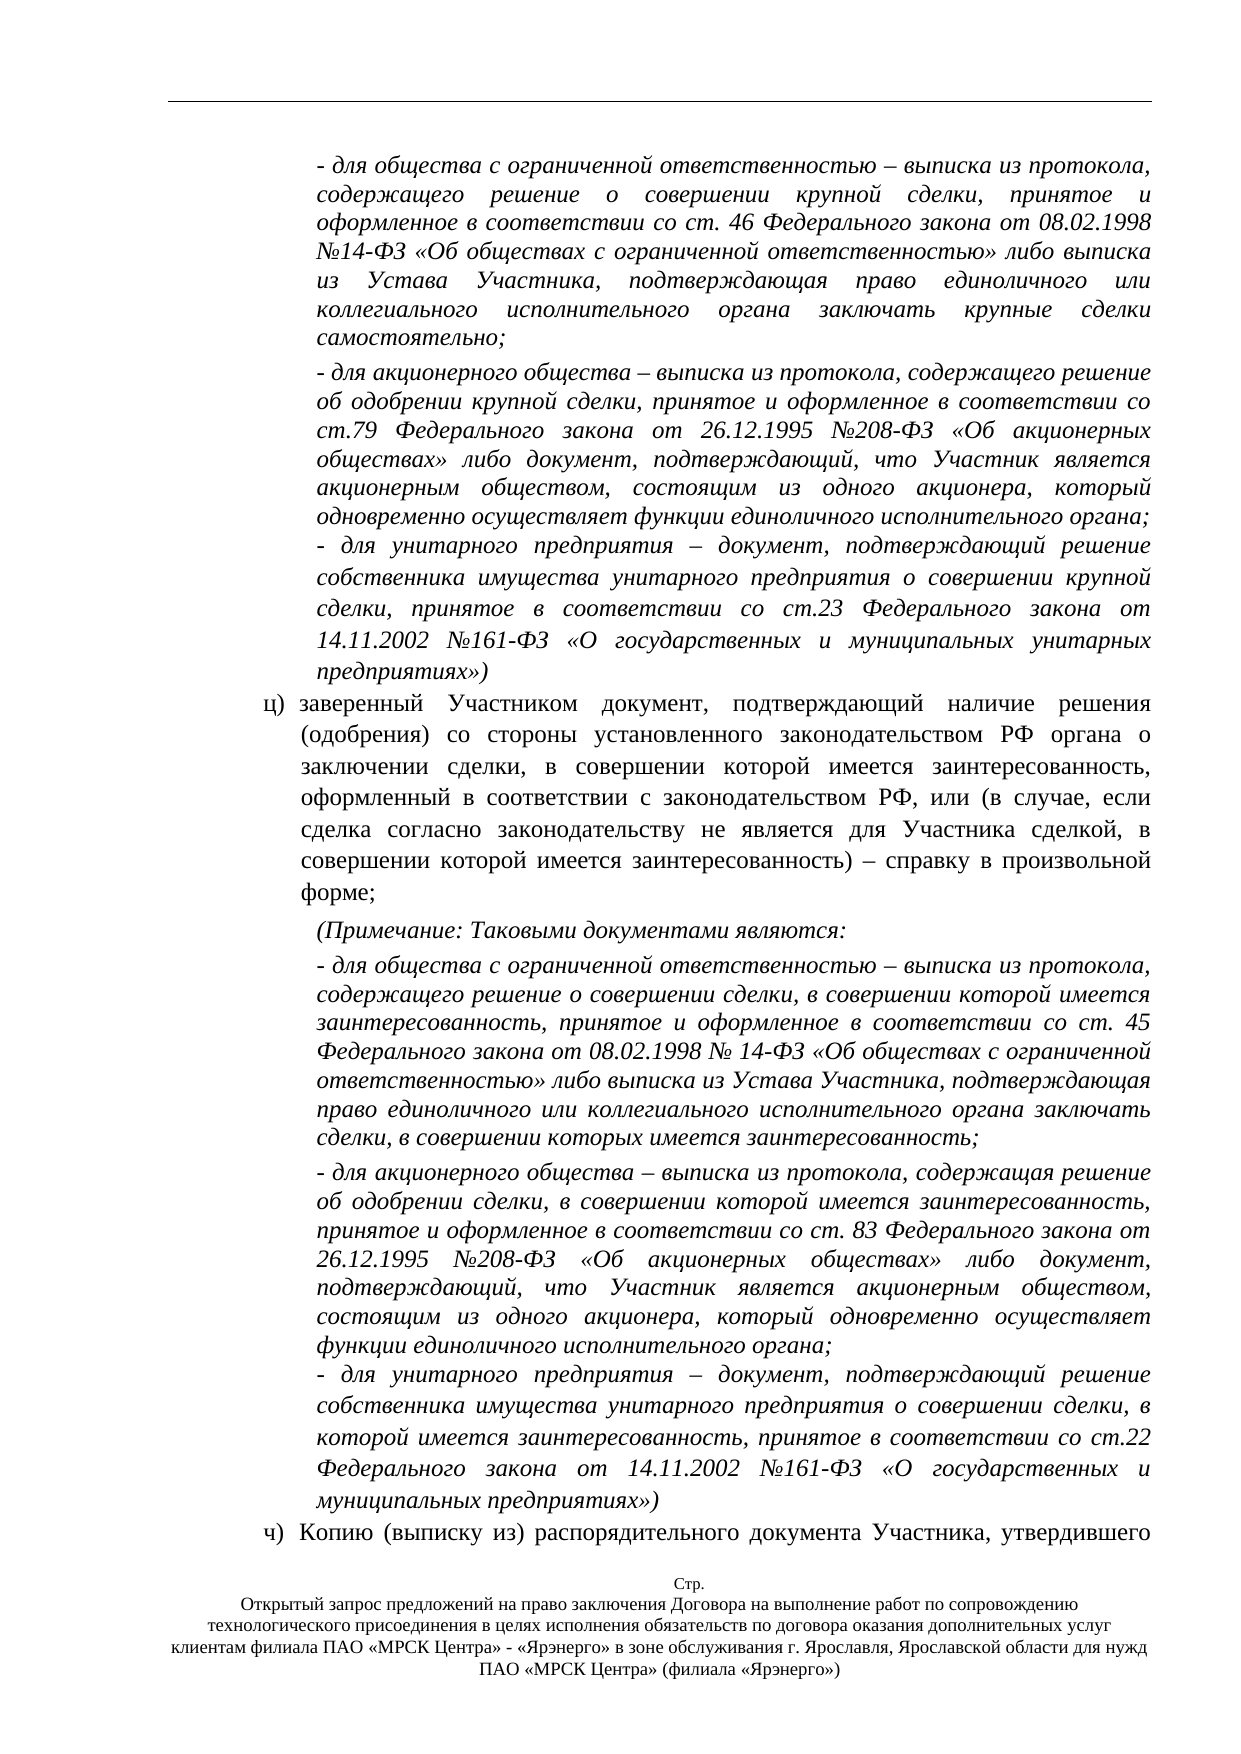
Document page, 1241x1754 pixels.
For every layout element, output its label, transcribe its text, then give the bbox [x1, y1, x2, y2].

list - для акционерного общества – выписка из протокола, содержащая решение об одобрении сделки, в совершении которой имеется заинтересованность, принятое и оформленное в соответствии со ст. 83 Федерального закона от 26.12.1995 №208-ФЗ «Об акционерных обществах» либо документ, подтверждающий, что Участник является акционерным обществом, состоящим из одного акционера, который одновременно осуществляет функции единоличного исполнительного органа; [316, 1157, 1152, 1359]
list - для унитарного предприятия – документ, подтверждающий решение собственника имущества унитарного предприятия о совершении крупной сделки, принятое в соответствии со ст.23 Федерального закона от 14.11.2002 №161-ФЗ «О государственных и муниципальных унитарных предприятиях») [316, 530, 1152, 685]
list (Примечание: Таковыми документами являются: [316, 915, 1152, 944]
list - для унитарного предприятия – документ, подтверждающий решение собственника имущества унитарного предприятия о совершении сделки, в которой имеется заинтересованность, принятое в соответствии со ст.22 Федерального закона от 14.11.2002 №161-ФЗ «О государственных и муниципальных предприятиях») [316, 1359, 1152, 1514]
list - для общества с ограниченной ответственностью – выписка из протокола, содержащего решение о совершении крупной сделки, принятое и оформленное в соответствии со ст. 46 Федерального закона от 08.02.1998 №14-ФЗ «Об обществах с ограниченной ответственностью» либо выписка из Устава Участника, подтверждающая право единоличного или коллегиального исполнительного органа заключать крупные сделки самостоятельно; [316, 150, 1152, 351]
list - для акционерного общества – выписка из протокола, содержащего решение об одобрении крупной сделки, принятое и оформленное в соответствии со ст.79 Федерального закона от 26.12.1995 №208-ФЗ «Об акционерных обществах» либо документ, подтверждающий, что Участник является акционерным обществом, состоящим из одного акционера, который одновременно осуществляет функции единоличного исполнительного органа; [316, 357, 1152, 530]
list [263, 1517, 1152, 1545]
list - для общества с ограниченной ответственностью – выписка из протокола, содержащего решение о совершении сделки, в совершении которой имеется заинтересованность, принятое и оформленное в соответствии со ст. 45 Федерального закона от 08.02.1998 № 14-ФЗ «Об обществах с ограниченной ответственностью» либо выписка из Устава Участника, подтверждающая право единоличного или коллегиального исполнительного органа заключать сделки, в совершении которых имеется заинтересованность; [316, 950, 1152, 1151]
list заверенный Участником документ, подтверждающий наличие решения (одобрения) со стороны установленного законодательством РФ органа о заключении сделки, в совершении которой имеется заинтересованность, оформленный в соответствии с законодательством РФ, или (в случае, если сделка согласно законодательству не является для Участника сделкой, в совершении которой имеется заинтересованность) – справку в произвольной форме; [263, 688, 1152, 906]
